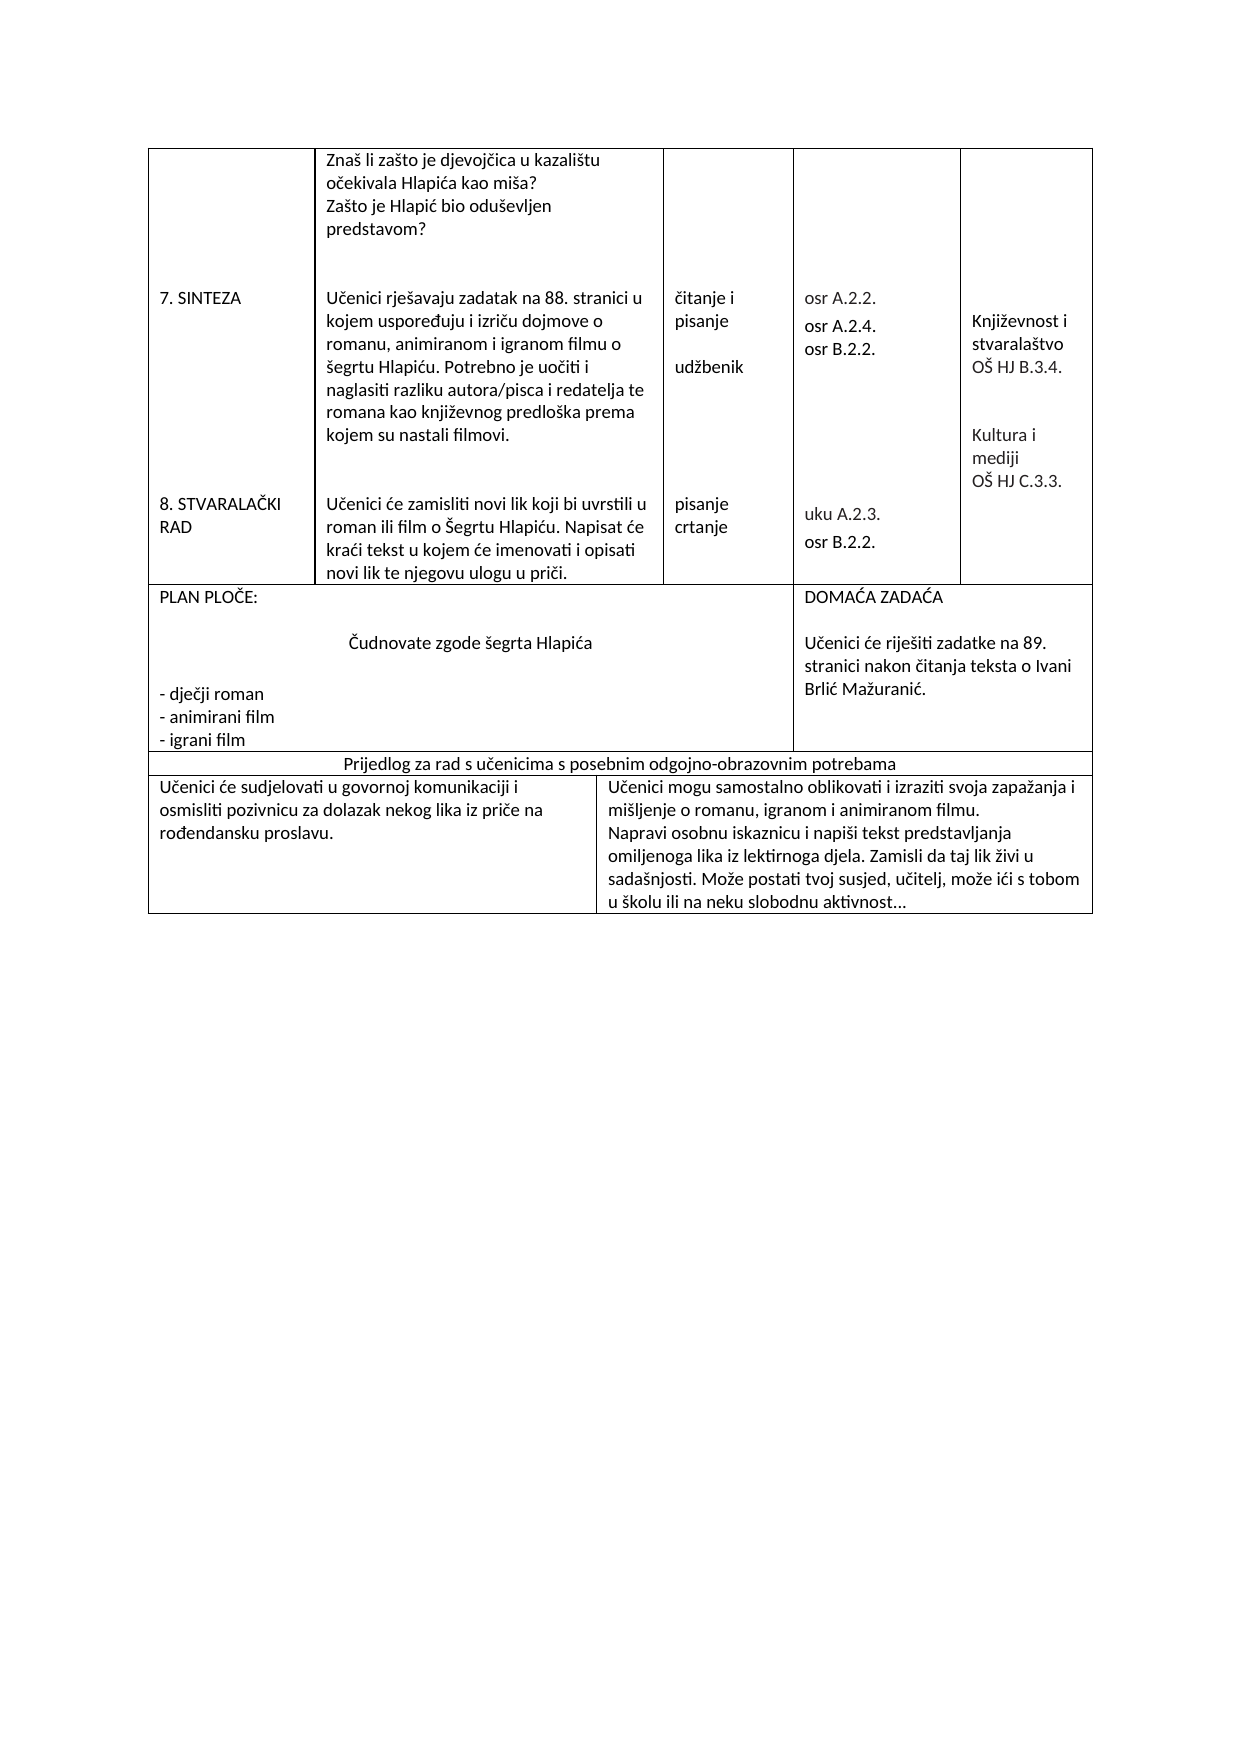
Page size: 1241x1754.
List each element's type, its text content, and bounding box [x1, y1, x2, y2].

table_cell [961, 149, 1092, 584]
table_cell Prijedlog za rad s učenicima s posebnim odgojno-obrazovnim potrebama [149, 752, 1092, 774]
table_cell PLAN PLOČE: Čudnovate zgode šegrta Hlapića - dječji roman - animirani film - igrani film [149, 585, 793, 751]
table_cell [664, 149, 793, 584]
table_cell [316, 149, 663, 584]
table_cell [149, 149, 314, 584]
table_cell Učenici mogu samostalno oblikovati i izraziti svoja zapažanja i mišljenje o romanu, igranom i animiranom filmu. Napravi osobnu iskaznicu i napiši tekst predstavljanja omiljenoga lika iz lektirnoga djela. Zamisli da taj lik živi u sadašnjosti. Može postati tvoj susjed, učitelj, može ići s tobom u školu ili na neku slobodnu aktivnost... [597, 776, 1092, 913]
table_cell DOMAĆA ZADAĆA Učenici će riješiti zadatke na 89. stranici nakon čitanja teksta o Ivani Brlić Mažuranić. [794, 585, 1092, 751]
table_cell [794, 149, 960, 584]
table_cell Učenici će sudjelovati u govornoj komunikaciji i osmisliti pozivnicu za dolazak nekog lika iz priče na rođendansku proslavu. [149, 776, 596, 913]
